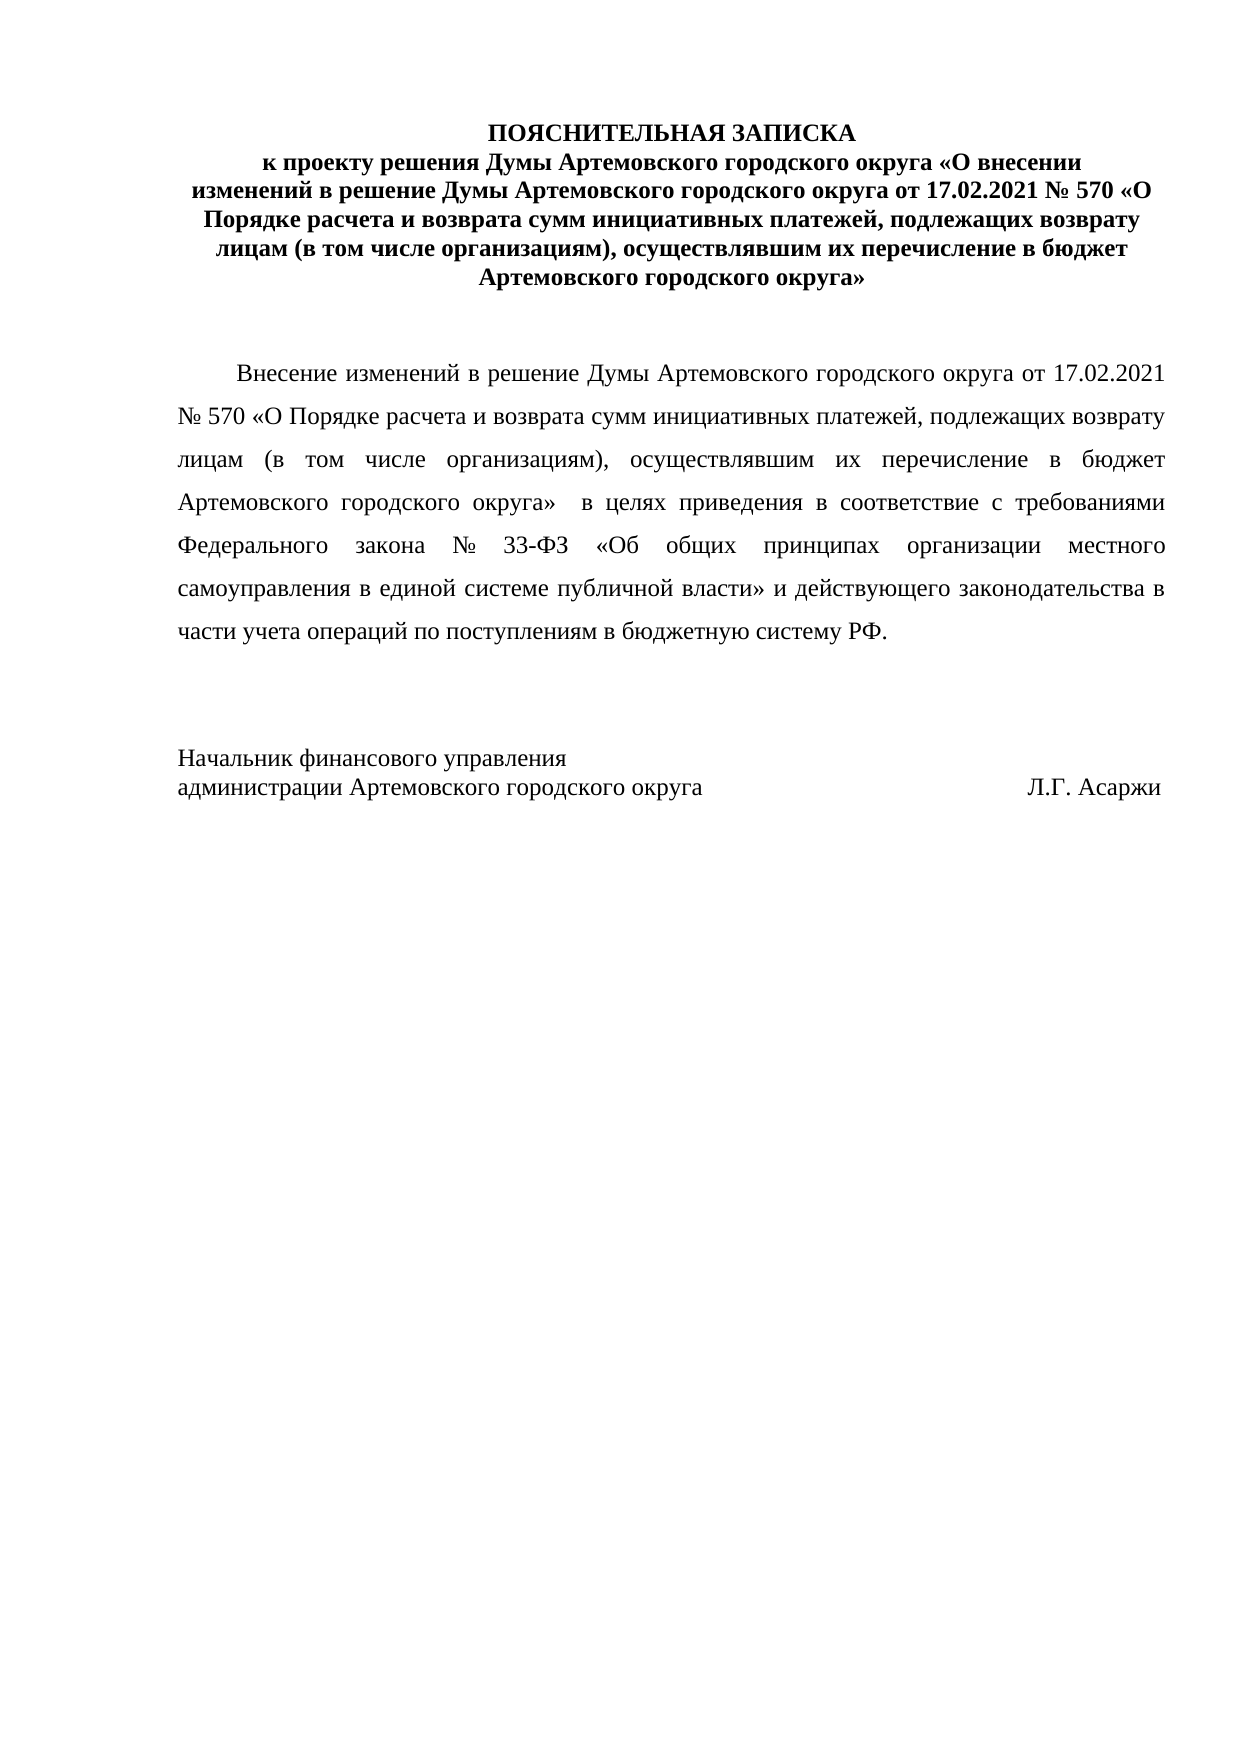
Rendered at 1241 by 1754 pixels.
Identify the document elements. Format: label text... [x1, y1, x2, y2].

text ПОЯСНИТЕЛЬНАЯ ЗАПИСКА [177, 118, 1167, 147]
text Начальник финансового управления [177, 743, 1167, 772]
text к проекту решения Думы Артемовского городского округа «О внесении [177, 147, 1167, 176]
text изменений в решение Думы Артемовского городского округа от 17.02.2021 № 570 «О Порядке расчета и возврата сумм инициативных платежей, подлежащих возврату лицам (в том числе организациям), осуществлявшим их перечисление в бюджет Артемовского городского округа» [177, 176, 1167, 291]
text Внесение изменений в решение Думы Артемовского городского округа от 17.02.2021 № 570 «О Порядке расчета и возврата сумм инициативных платежей, подлежащих возврату лицам (в том числе организациям), осуществлявшим их перечисление в бюджет Артемовского городского округа» в целях приведения в соответствие с требованиями Федерального закона № 33-ФЗ «Об общих принципах организации местного самоуправления в единой системе публичной власти» и действующего законодательства в части учета операций по поступлениям в бюджетную систему РФ. [177, 358, 1167, 645]
text администрации Артемовского городского округа Л.Г. Асаржи [177, 772, 1167, 801]
